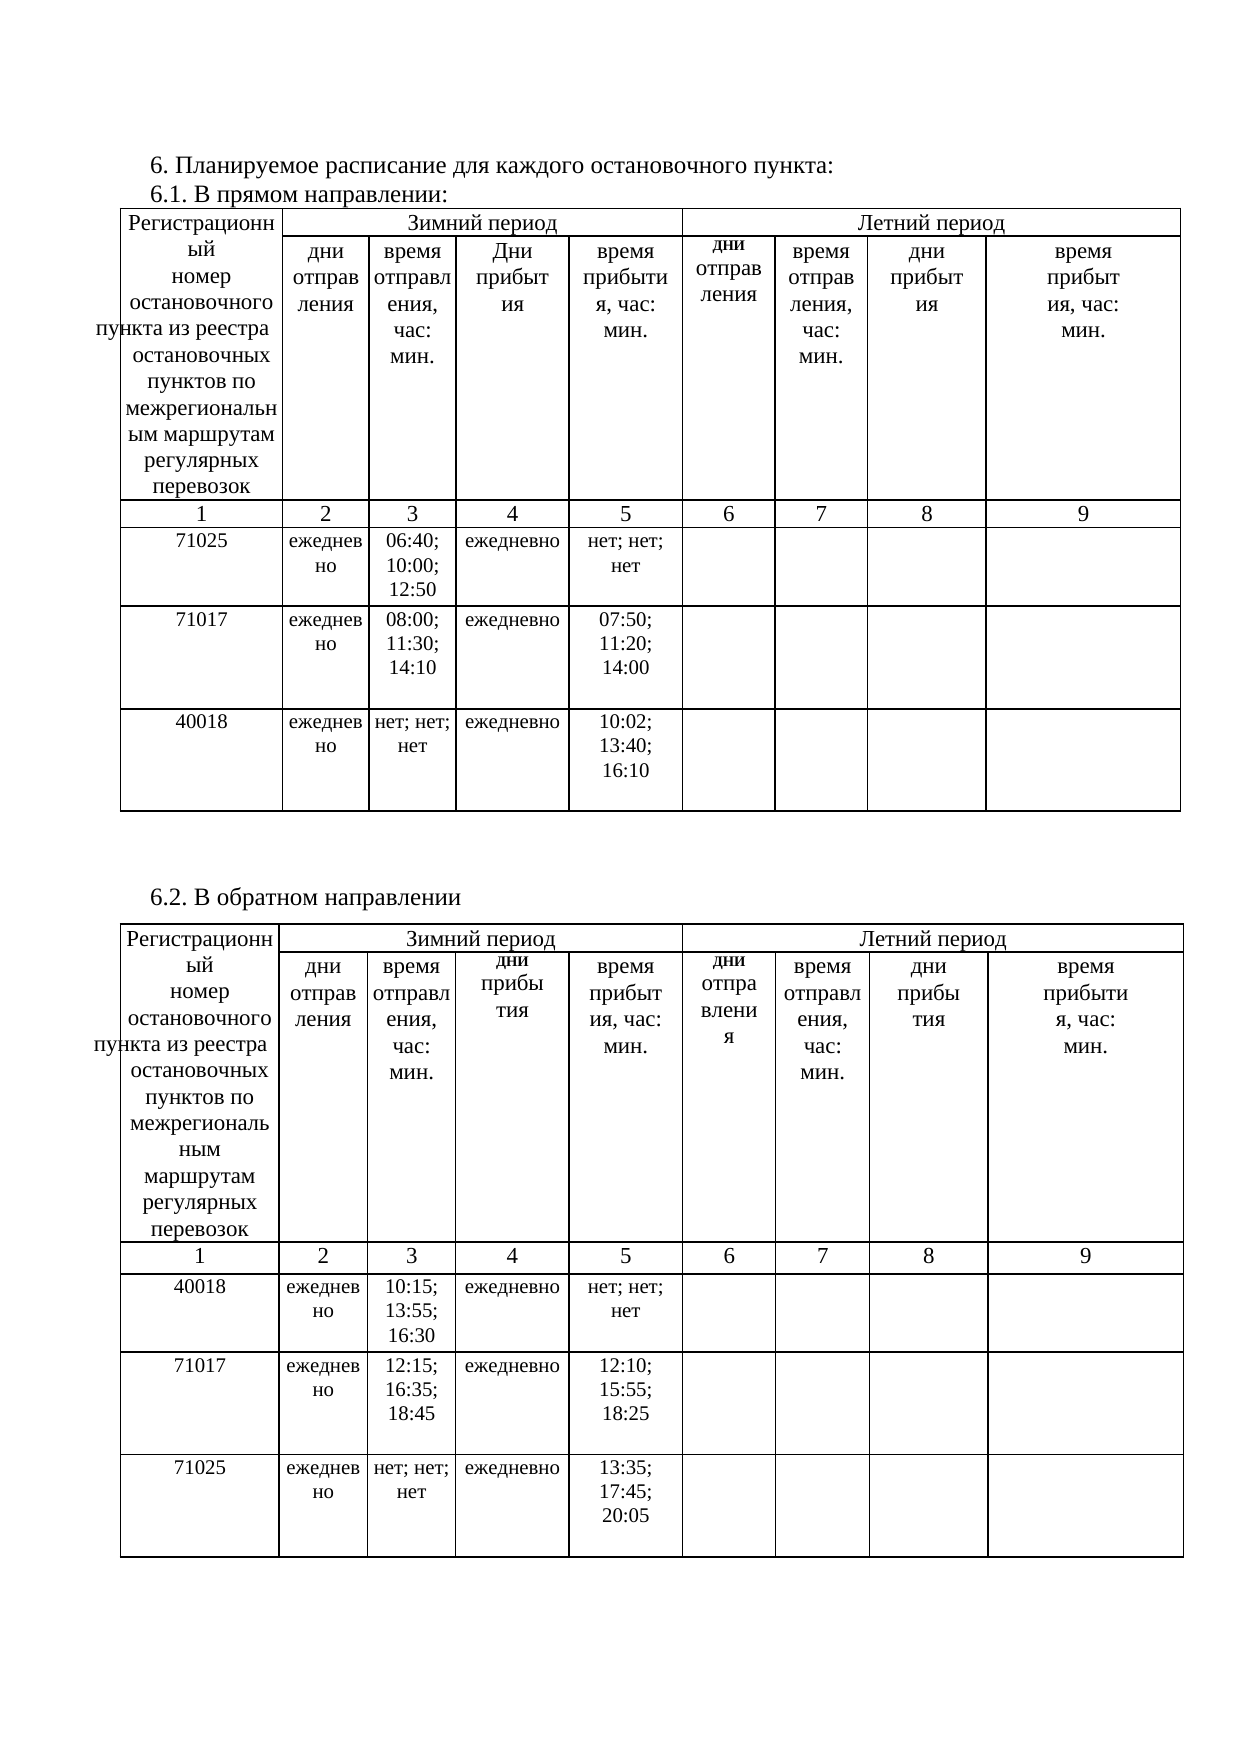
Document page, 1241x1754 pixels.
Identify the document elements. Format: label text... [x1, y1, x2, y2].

table_cell ежедневно [456, 1275, 568, 1351]
table_cell [776, 1353, 869, 1454]
table_cell нет; нет; нет [370, 710, 455, 810]
table_cell [870, 1353, 987, 1454]
table_header Летний период [683, 209, 1180, 235]
table_cell 8 [870, 1243, 987, 1273]
table_cell 1 [121, 501, 282, 527]
table_header Зимний период [283, 209, 682, 235]
table_cell [868, 607, 985, 708]
table_cell 40018 [121, 710, 282, 810]
table_cell ежедневно [280, 1353, 367, 1454]
table_cell [683, 607, 774, 708]
table_cell [776, 528, 867, 605]
table_cell [683, 1275, 775, 1351]
table_cell 9 [989, 1243, 1183, 1273]
table_cell 5 [570, 501, 682, 527]
table_cell ежедневно [456, 1455, 568, 1556]
table_cell 71017 [121, 607, 282, 708]
table_cell время отправл ения, час: мин. [776, 953, 869, 1241]
table_cell ежедневно [456, 1353, 568, 1454]
table_cell [987, 710, 1180, 810]
table_cell [683, 528, 774, 605]
text 6.2. В обратном направлении [150, 882, 1090, 911]
table_cell 07:50; 11:20; 14:00 [570, 607, 682, 708]
table_cell 2 [283, 501, 368, 527]
table_cell [989, 1353, 1183, 1454]
table_cell ежедневно [457, 607, 568, 708]
table_cell ежедневно [457, 528, 568, 605]
table_cell 5 [570, 1243, 682, 1273]
table_cell 12:10; 15:55; 18:25 [570, 1353, 682, 1454]
table_cell 71025 [121, 1455, 278, 1556]
table_cell 6 [683, 1243, 775, 1273]
table_cell 8 [868, 501, 985, 527]
table_header Регистрационный номер остановочного пункта из реестра остановочных пунктов по межрегиональным маршрутам регулярных перевозок [121, 209, 282, 499]
table_cell время прибыт ия, час: мин. [570, 953, 682, 1241]
table_cell 71017 [121, 1353, 278, 1454]
table_cell ежедневно [280, 1455, 367, 1556]
table_cell [776, 1455, 869, 1556]
table_cell [683, 1455, 775, 1556]
table_cell время отправ ления, час: мин. [776, 237, 867, 499]
table_cell время прибыти я, час: мин. [989, 953, 1183, 1241]
table_cell 9 [987, 501, 1180, 527]
table_cell 40018 [121, 1275, 278, 1351]
table_cell 2 [280, 1243, 367, 1273]
table_cell [987, 528, 1180, 605]
table_cell ДНИ отправ ления [683, 237, 774, 499]
table_cell [989, 1275, 1183, 1351]
table_cell ежедневно [283, 607, 368, 708]
table_cell время отправл ения, час: мин. [368, 953, 455, 1241]
text 6. Планируемое расписание для каждого остановочного пункта: [150, 150, 1090, 179]
table_cell нет; нет; нет [570, 528, 682, 605]
table_cell дни прибы тия [870, 953, 987, 1241]
table_cell 10:15; 13:55; 16:30 [368, 1275, 455, 1351]
table_cell нет; нет; нет [368, 1455, 455, 1556]
table_cell 7 [776, 501, 867, 527]
table_cell [683, 1353, 775, 1454]
table_cell [868, 528, 985, 605]
table_cell время отправл ения, час: мин. [370, 237, 455, 499]
table_cell [870, 1275, 987, 1351]
table_cell [683, 710, 774, 810]
table_cell нет; нет; нет [570, 1275, 682, 1351]
table_cell ежедневно [283, 710, 368, 810]
table_cell дни прибыт ия [868, 237, 985, 499]
table_cell [776, 607, 867, 708]
table_cell дни отправ ления [280, 953, 367, 1241]
table_cell Дни прибыт ия [457, 237, 568, 499]
table_cell ежедневно [457, 710, 568, 810]
table_cell 3 [368, 1243, 455, 1273]
table_cell ежедневно [283, 528, 368, 605]
table_cell ДНИ прибы тия [456, 953, 568, 1241]
table_cell 06:40; 10:00; 12:50 [370, 528, 455, 605]
table_cell [776, 1275, 869, 1351]
table_cell ДНИ отпра влени я [683, 953, 775, 1241]
table_cell [868, 710, 985, 810]
table_cell время прибыти я, час: мин. [570, 237, 682, 499]
table_cell 12:15; 16:35; 18:45 [368, 1353, 455, 1454]
table_cell [870, 1455, 987, 1556]
table_header Регистрационный номер остановочного пункта из реестра остановочных пунктов по межрегиональным маршрутам регулярных перевозок [121, 925, 278, 1241]
table_cell 7 [776, 1243, 869, 1273]
table_cell ежедневно [280, 1275, 367, 1351]
table_cell 3 [370, 501, 455, 527]
table_cell 71025 [121, 528, 282, 605]
table_cell [776, 710, 867, 810]
table_cell [987, 607, 1180, 708]
table_header Зимний период [280, 925, 682, 951]
table_cell [989, 1455, 1183, 1556]
table_header Летний период [683, 925, 1183, 951]
table_cell время прибыт ия, час: мин. [987, 237, 1180, 499]
table_cell 1 [121, 1243, 278, 1273]
text 6.1. В прямом направлении: [150, 179, 1090, 207]
table_cell 4 [456, 1243, 568, 1273]
table_cell 6 [683, 501, 774, 527]
table_cell 4 [457, 501, 568, 527]
table_cell 13:35; 17:45; 20:05 [570, 1455, 682, 1556]
table_cell дни отправ ления [283, 237, 368, 499]
table_cell 08:00; 11:30; 14:10 [370, 607, 455, 708]
table_cell 10:02; 13:40; 16:10 [570, 710, 682, 810]
